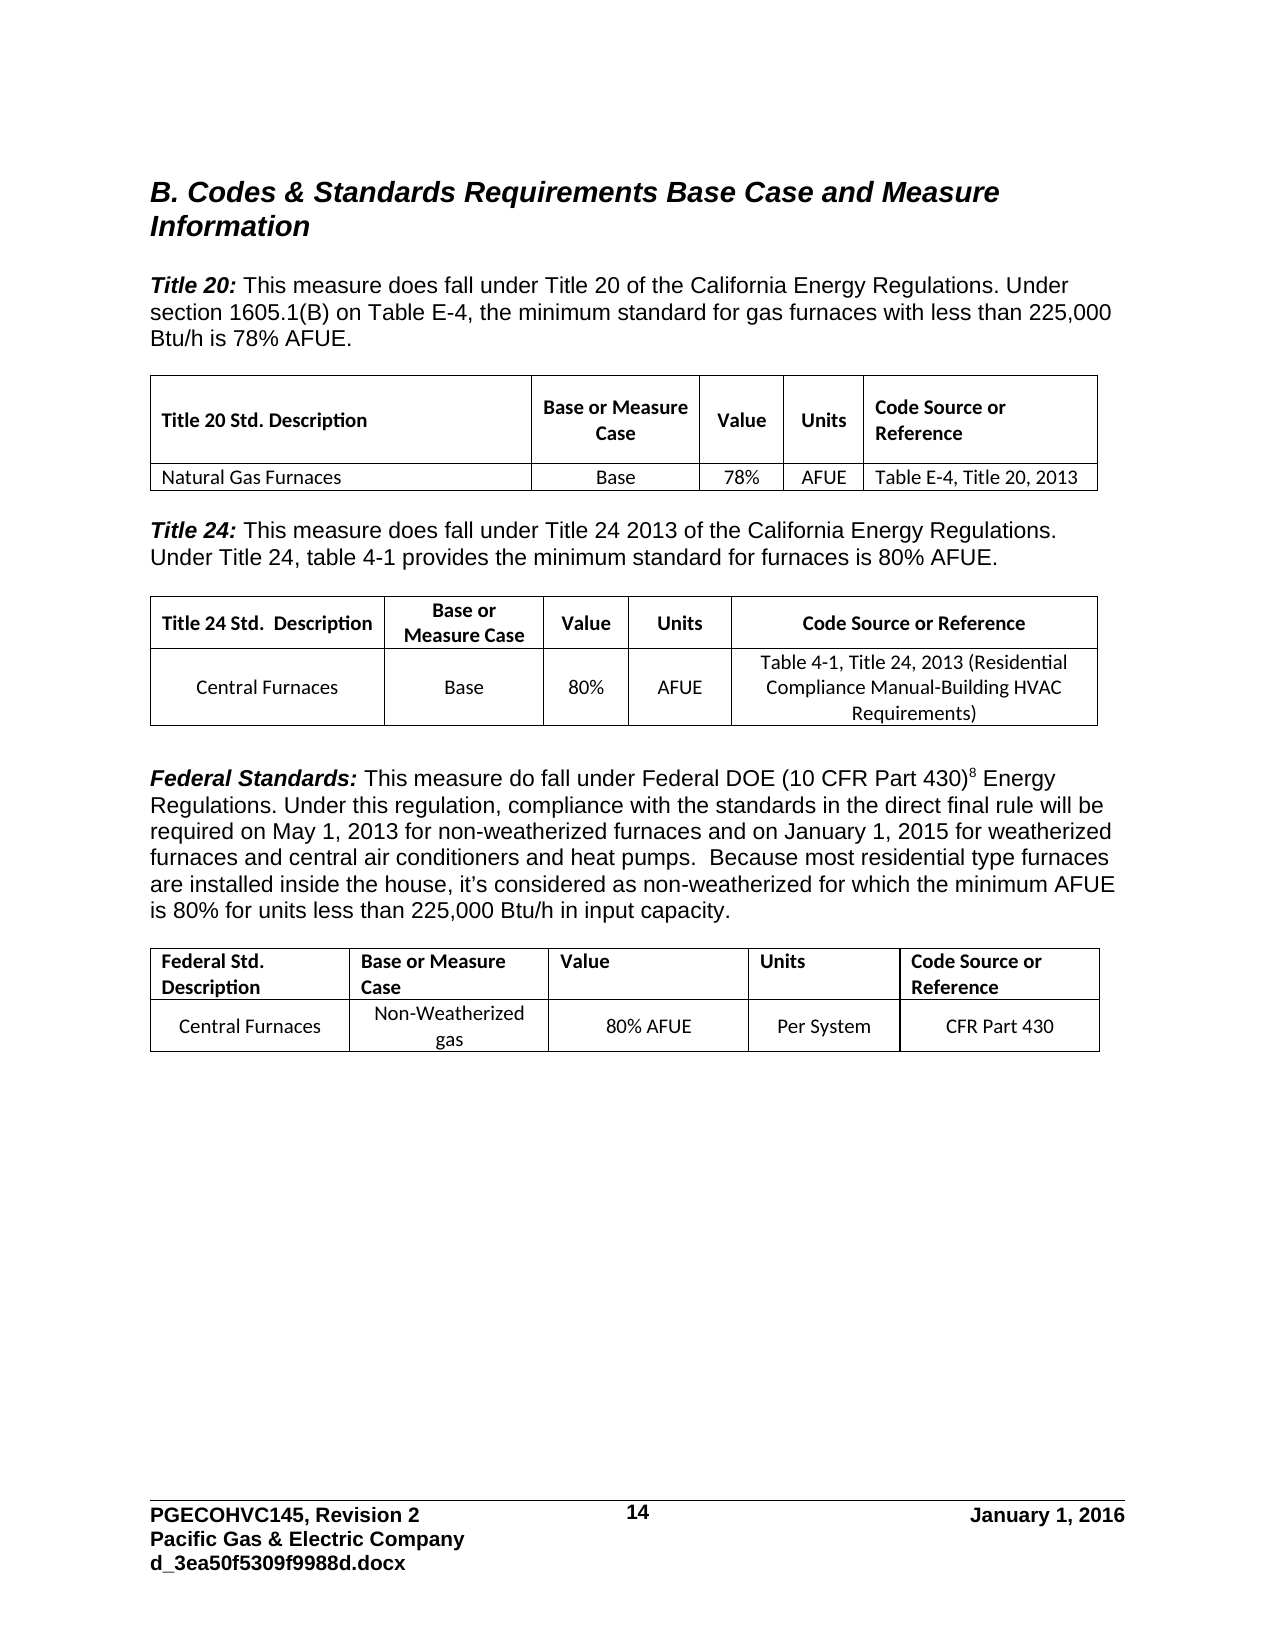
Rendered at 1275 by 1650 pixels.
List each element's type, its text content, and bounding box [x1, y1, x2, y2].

table_header Units [629, 597, 731, 648]
table_cell Non-Weatherized gas [350, 1000, 548, 1051]
table_cell Base [532, 464, 699, 490]
table_header Code Source or Reference [732, 597, 1097, 648]
text Title 24: This measure does fall under Title 24 2013 of the California Energy Regulations. Under Title 24, table 4-1 provides the minimum standard for furnaces is 80% AFUE. [150, 517, 1125, 570]
table_cell Table E-4, Title 20, 2013 [864, 464, 1097, 490]
text Federal Standards: This measure do fall under Federal DOE (10 CFR Part 430) Energy Regulations. Under this regulation, compliance with the standards in the direct final rule will be required on May 1, 2013 for non-weatherized furnaces and on January 1, 2015 for weatherized furnaces and central air conditioners and heat pumps. Because most residential type furnaces are installed inside the house, it’s considered as non-weatherized for which the minimum AFUE is 80% for units less than 225,000 Btu/h in input capacity. [150, 765, 1125, 923]
table_cell 78% [700, 464, 783, 490]
table_header Code Source or Reference [901, 949, 1099, 999]
table_cell Per System [749, 1000, 899, 1051]
table_header Value [544, 597, 628, 648]
table_cell Base [385, 649, 543, 725]
table_header Base or Measure Case [350, 949, 548, 999]
table_cell 80% AFUE [549, 1000, 748, 1051]
table_header Value [549, 949, 748, 999]
table_cell Central Furnaces [151, 649, 384, 725]
table_cell Table 4-1, Title 24, 2013 (Residential Compliance Manual-Building HVAC Requirements) [732, 649, 1097, 725]
table_cell AFUE [784, 464, 863, 490]
table_header Units [749, 949, 899, 999]
table_cell CFR Part 430 [901, 1000, 1099, 1051]
table_cell Natural Gas Furnaces [151, 464, 531, 490]
text Title 20: This measure does fall under Title 20 of the California Energy Regulations. Under section 1605.1(B) on Table E-4, the minimum standard for gas furnaces with less than 225,000 Btu/h is 78% AFUE. [150, 272, 1125, 351]
table_header Base or Measure Case [532, 376, 699, 463]
table_header Units [784, 376, 863, 463]
table_cell AFUE [629, 649, 731, 725]
subtitle B. Codes & Standards Requirements Base Case and Measure Information [150, 175, 1125, 242]
table_header Base or Measure Case [385, 597, 543, 648]
table_header Value [700, 376, 783, 463]
table_header Federal Std. Description [151, 949, 349, 999]
table_header Title 20 Std. Description [151, 376, 531, 463]
table_cell 80% [544, 649, 628, 725]
table_header Code Source or Reference [864, 376, 1097, 463]
table_cell Central Furnaces [151, 1000, 349, 1051]
table_header Title 24 Std. Description [151, 597, 384, 648]
